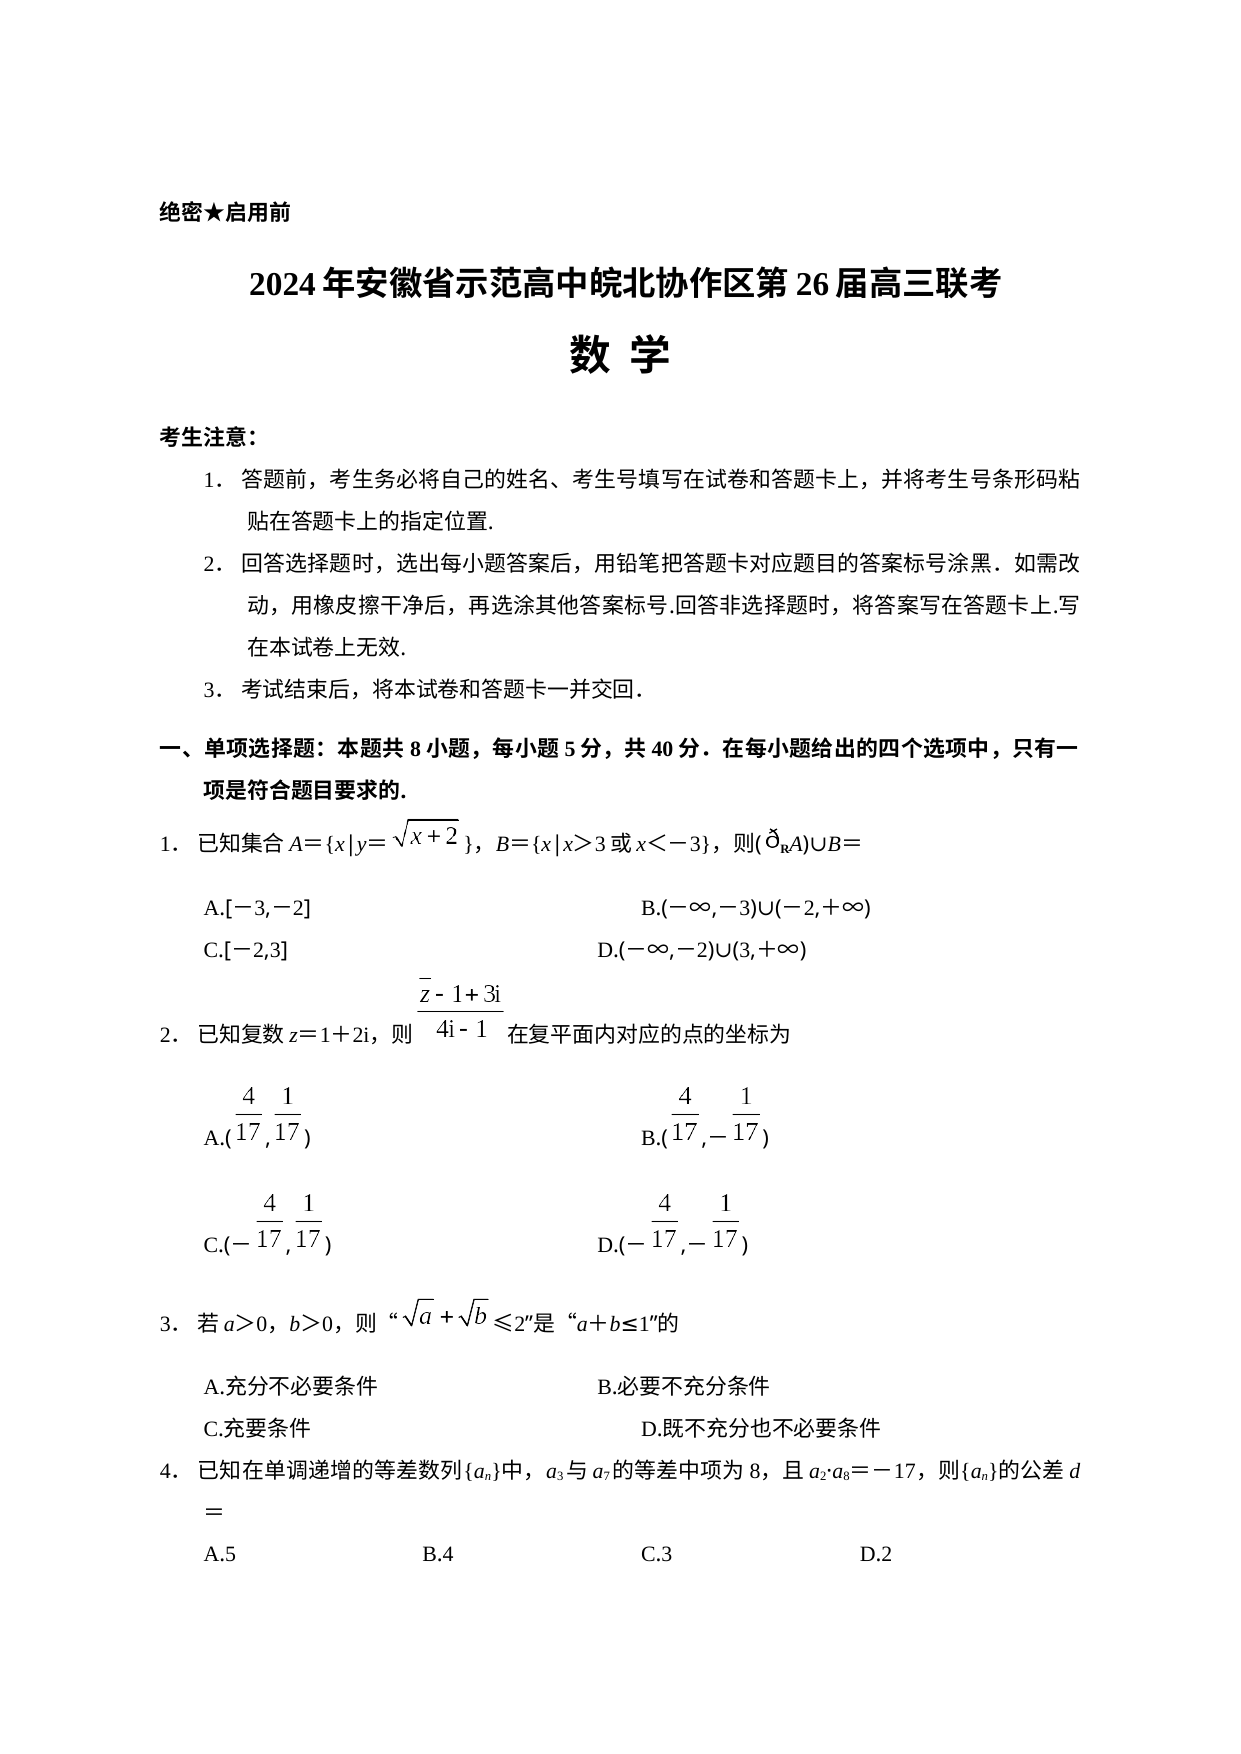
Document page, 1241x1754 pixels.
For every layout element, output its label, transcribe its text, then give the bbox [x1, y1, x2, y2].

text 2． 回答选择题时，选出每小题答案后，用铅笔把答题卡对应题目的答案标号涂黑．如需改动，用橡皮擦干净后，再选涂其他答案标号.回答非选择题时，将答案写在答题卡上.写在本试卷上无效. [203, 546, 1081, 662]
text 一、单项选择题：本题共8小题，每小题5分，共40分．在每小题给出的四个选项中，只有一项是符合题目要求的. [159, 730, 1081, 805]
text A.[－3,－2] B.(－∞,－3)∪(－2,＋∞) [159, 889, 1081, 922]
text 3． 考试结束后，将本试卷和答题卡一并交回． [159, 672, 1081, 704]
text 绝密★启用前 [159, 194, 1081, 227]
text 4． 已知在单调递增的等差数列{an}中，a3与a7的等差中项为8，且a2·a8＝－17，则{an}的公差d＝ [159, 1453, 1081, 1527]
text 1 50833:uId:50833 ． 已知集合A＝{x|y＝}，B＝{x|x＞3或x＜－3}，则(RA)∪B＝ [159, 814, 1081, 879]
text A.(,) B.(,－) [159, 1080, 1081, 1178]
text C.(－,) D.(－,－) [159, 1187, 1081, 1285]
text 考生注意： [159, 419, 1081, 452]
text A.5 B.4 C.3 D.2 [159, 1537, 1081, 1569]
text 3． 若a＞0，b＞0，则“≤2”是“a＋b≤1”的 [159, 1294, 1081, 1359]
text C.[－2,3] D.(－∞,－2)∪(3,＋∞) [159, 931, 1081, 964]
text 2024年安徽省示范高中皖北协作区第26届高三联考 [170, 248, 1081, 313]
text 2． 已知复数z＝1＋2i，则在复平面内对应的点的坐标为 [159, 973, 1081, 1071]
text C.充要条件 D.既不充分也不必要条件 [159, 1411, 1081, 1443]
text A.充分不必要条件 B.必要不充分条件 [159, 1369, 1081, 1401]
text 1． 答题前，考生务必将自己的姓名、考生号填写在试卷和答题卡上，并将考生号条形码粘贴在答题卡上的指定位置. [203, 461, 1081, 536]
text 数 学 [159, 320, 1081, 385]
